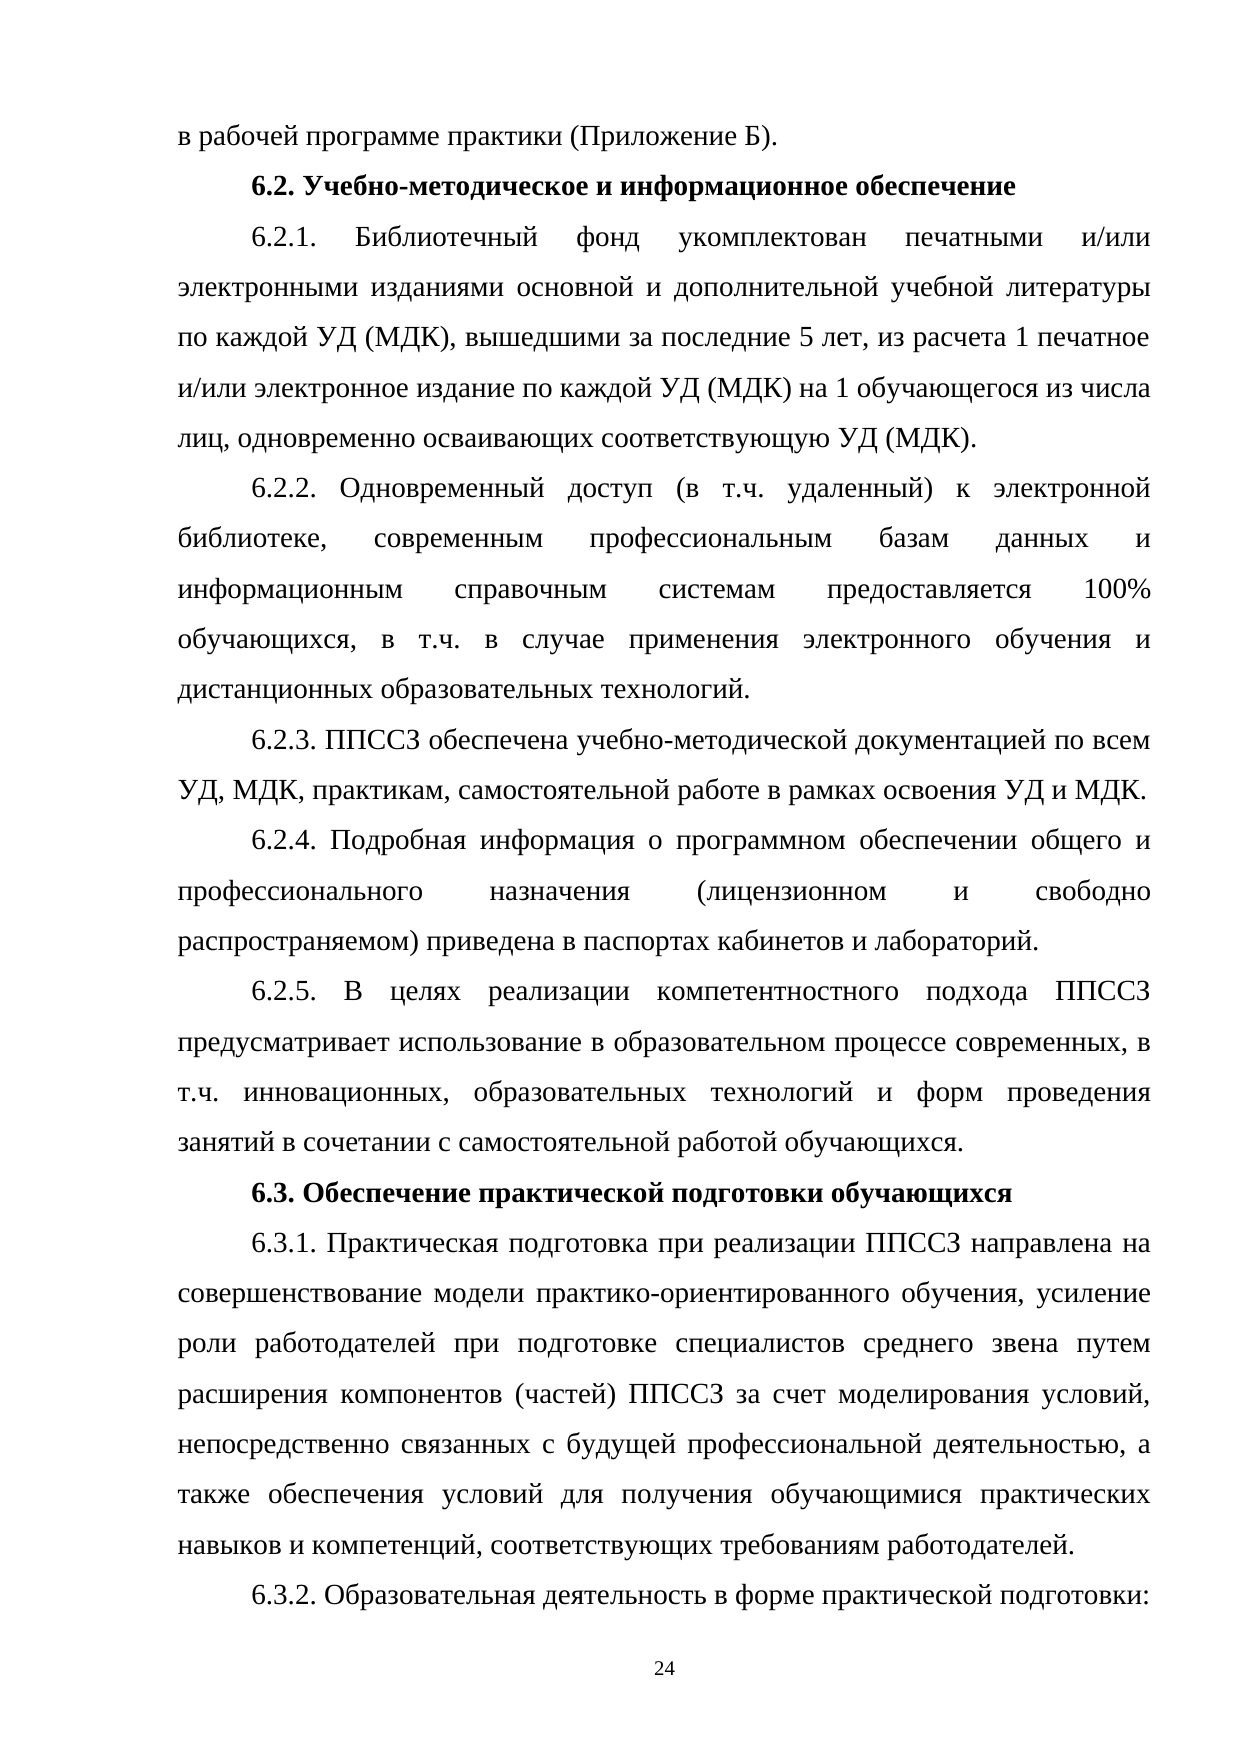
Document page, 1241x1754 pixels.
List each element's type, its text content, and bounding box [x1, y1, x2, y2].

text 6.3.2. Образовательная деятельность в форме практической подготовки: [177, 1577, 1152, 1611]
text 6.2.2. Одновременный доступ (в т.ч. удаленный) к электронной библиотеке, современным профессиональным базам данных и информационным справочным системам предоставляется 100% обучающихся, в т.ч. в случае применения электронного обучения и дистанционных образовательных технологий. [177, 470, 1152, 705]
text 6.2.1. Библиотечный фонд укомплектован печатными и/или электронными изданиями основной и дополнительной учебной литературы по каждой УД (МДК), вышедшими за последние 5 лет, из расчета 1 печатное и/или электронное издание по каждой УД (МДК) на 1 обучающегося из числа лиц, одновременно осваивающих соответствующую УД (МДК). [177, 219, 1152, 453]
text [177, 118, 1152, 152]
text 6.3.1. Практическая подготовка при реализации ППССЗ направлена на совершенствование модели практико-ориентированного обучения, усиление роли работодателей при подготовке специалистов среднего звена путем расширения компонентов (частей) ППССЗ за счет моделирования условий, непосредственно связанных с будущей профессиональной деятельностью, а также обеспечения условий для получения обучающимися практических навыков и компетенций, соответствующих требованиям работодателей. [177, 1225, 1152, 1560]
text 6.2.5. В целях реализации компетентностного подхода ППССЗ предусматривает использование в образовательном процессе современных, в т.ч. инновационных, образовательных технологий и форм проведения занятий в сочетании с самостоятельной работой обучающихся. [177, 973, 1152, 1158]
text 6.2. Учебно-методическое и информационное обеспечение [177, 168, 1152, 202]
text 6.2.3. ППССЗ обеспечена учебно-методической документацией по всем УД, МДК, практикам, самостоятельной работе в рамках освоения УД и МДК. [177, 722, 1152, 806]
text 6.3. Обеспечение практической подготовки обучающихся [177, 1175, 1152, 1208]
text 6.2.4. Подробная информация о программном обеспечении общего и профессионального назначения (лицензионном и свободно распространяемом) приведена в паспортах кабинетов и лабораторий. [177, 822, 1152, 957]
